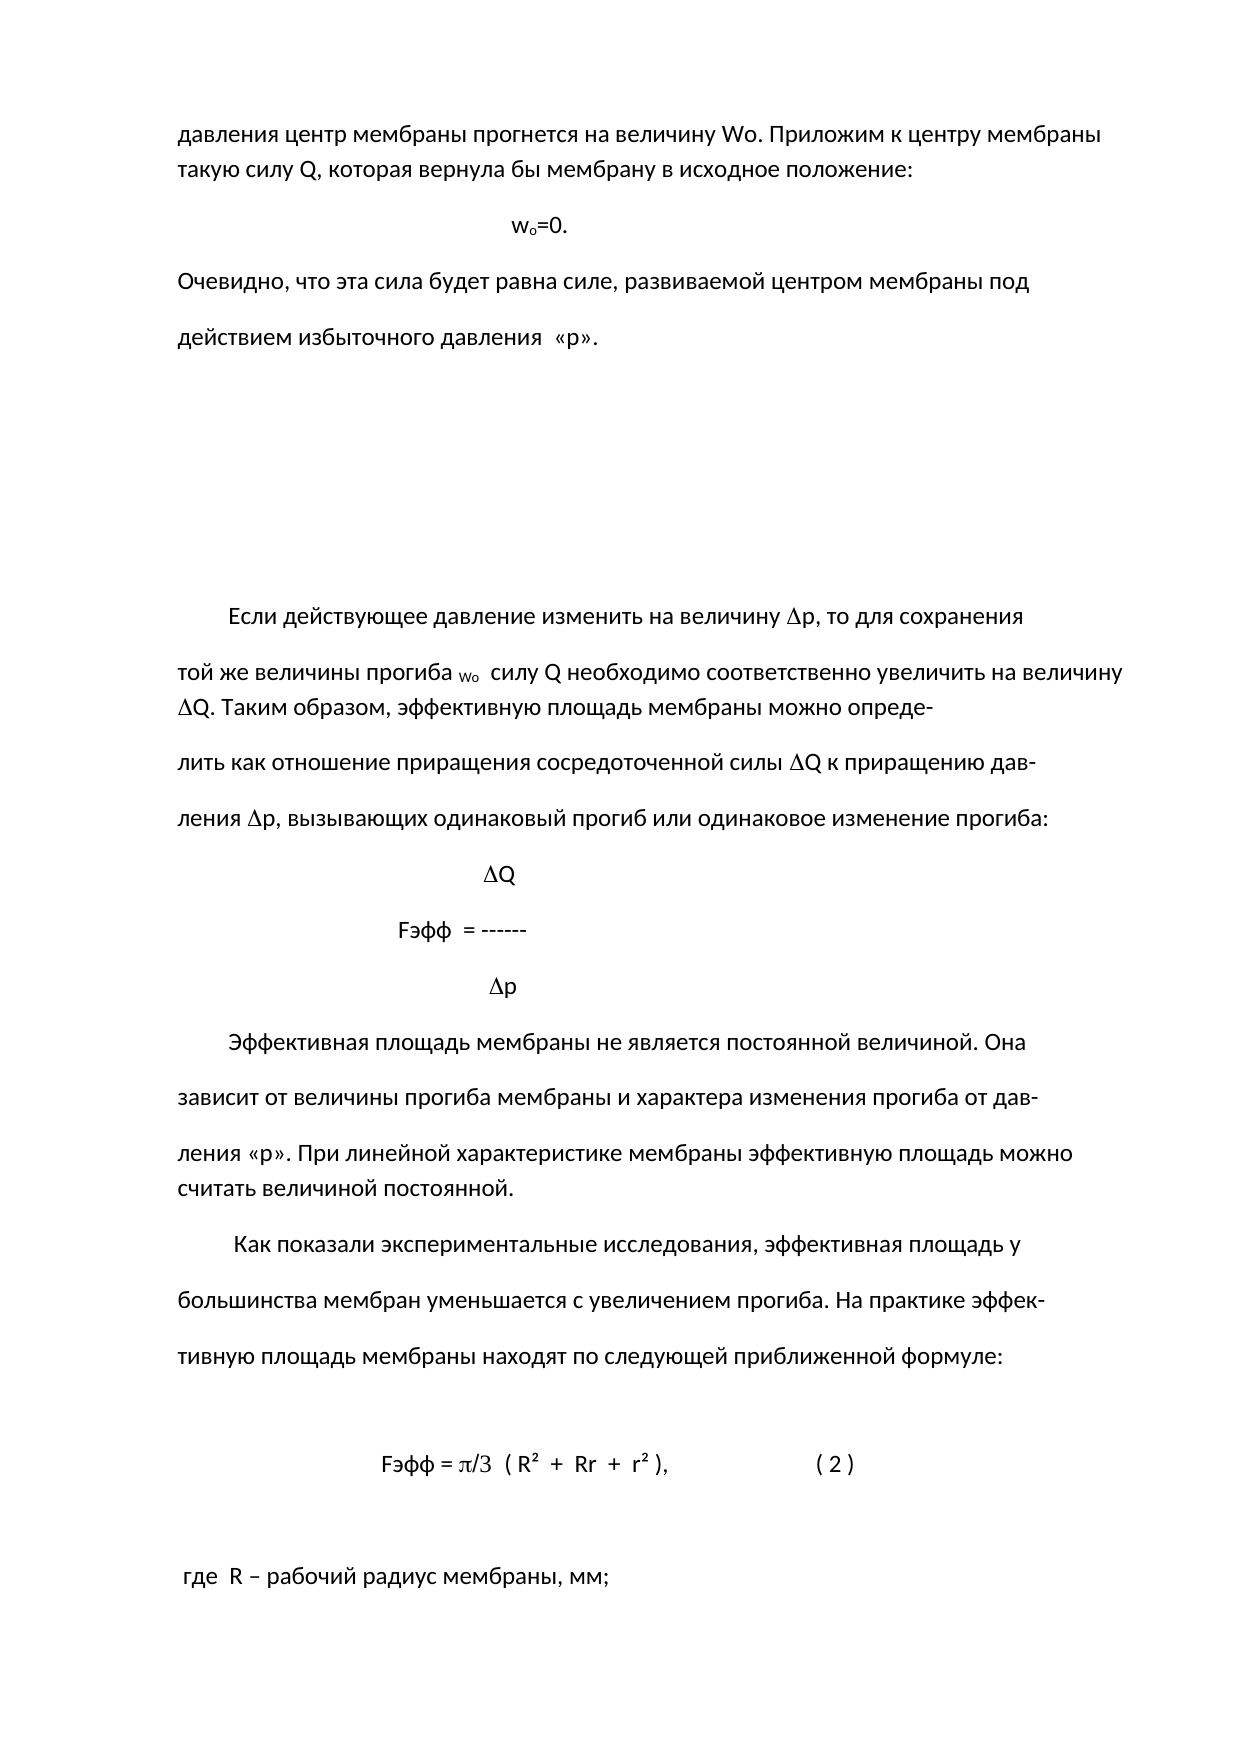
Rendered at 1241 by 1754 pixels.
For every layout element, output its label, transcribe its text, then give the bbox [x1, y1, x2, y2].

text Как показали экспериментальные исследования, эффективная площадь у [177, 1228, 1152, 1259]
text Если действующее давление изменить на величину р, то для сохранения [177, 600, 1152, 630]
text wo=0. [177, 209, 1152, 239]
text лить как отношение приращения сосредоточенной силы Q к приращению дав- [177, 746, 1152, 777]
text действием избыточного давления «р». [177, 321, 1152, 351]
text Эффективная площадь мембраны не является постоянной величиной. Она [177, 1026, 1152, 1056]
text ления р, вызывающих одинаковый прогиб или одинаковое изменение прогиба: [177, 802, 1152, 833]
text Q [177, 858, 1152, 889]
text зависит от величины прогиба мембраны и характера изменения прогиба от дав- [177, 1081, 1152, 1112]
text где R – рабочий радиус мембраны, мм; [177, 1560, 1152, 1591]
text Fэфф = ( R² + Rr + r² ), ( 2 ) [177, 1449, 1152, 1479]
text давления центр мембраны прогнется на величину Wo. Приложим к центру мембраны такую силу Q, которая вернула бы мембрану в исходное положение: [177, 118, 1152, 184]
text ления «р». При линейной характеристике мембраны эффективную площадь можно считать величиной постоянной. [177, 1137, 1152, 1203]
text тивную площадь мембраны находят по следующей приближенной формуле: [177, 1340, 1152, 1370]
text р [177, 970, 1152, 1000]
text Очевидно, что эта сила будет равна силе, развиваемой центром мембраны под [177, 265, 1152, 295]
text большинства мембран уменьшается с увеличением прогиба. На практике эффек- [177, 1284, 1152, 1314]
text Fэфф = ------ [177, 914, 1152, 944]
text той же величины прогиба Wo силу Q необходимо соответственно увеличить на величину Q. Таким образом, эффективную площадь мембраны можно опреде- [177, 656, 1152, 721]
